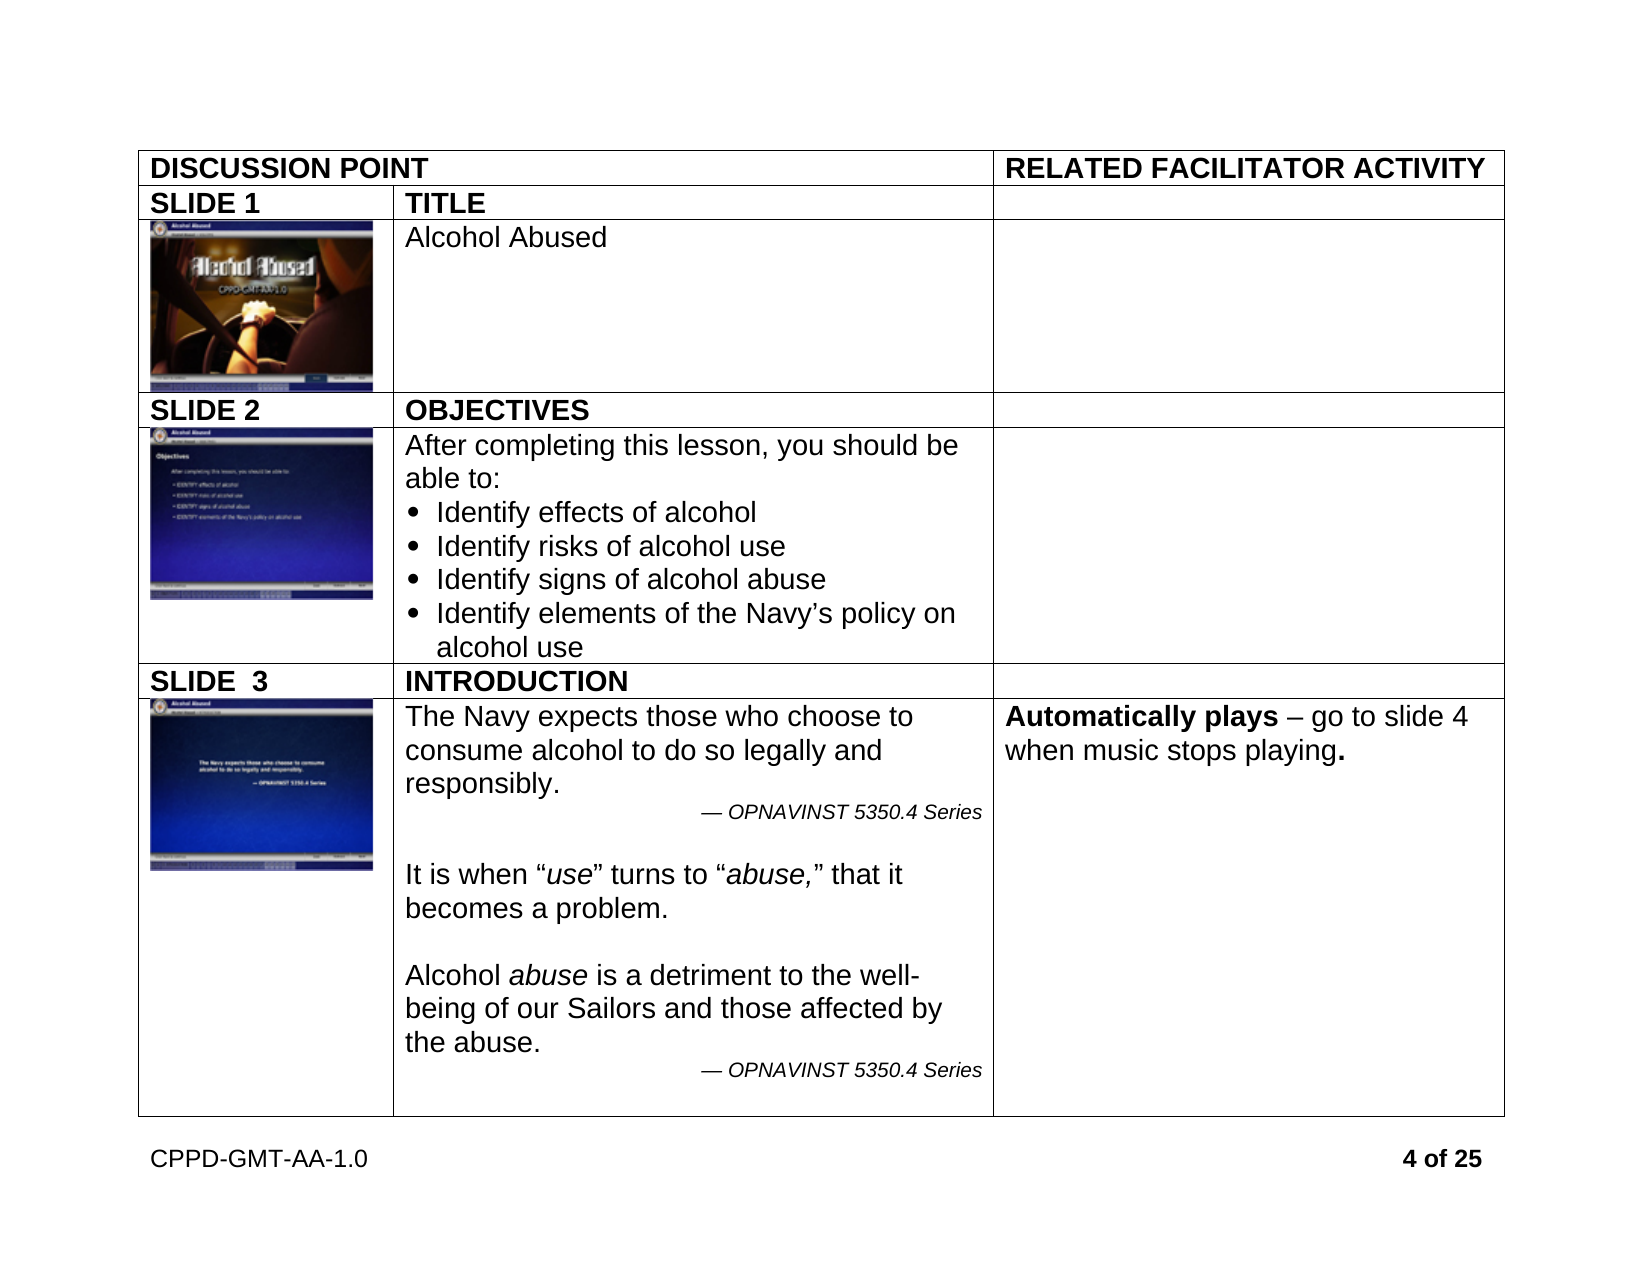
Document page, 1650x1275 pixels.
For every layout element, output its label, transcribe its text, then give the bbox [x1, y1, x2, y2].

table_cell INTRODUCTION [394, 664, 993, 698]
table_cell [994, 220, 1504, 392]
table_cell SLIDE 3, CONT. [139, 699, 393, 1116]
table_cell [139, 428, 393, 663]
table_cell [994, 699, 1504, 1116]
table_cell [394, 699, 993, 1116]
table_cell OBJECTIVES [394, 393, 993, 427]
table_cell TITLE [394, 186, 993, 219]
table_cell After completing this lesson, you should be able to: Identify effects of alcohol Identify risks of alcohol use Identify signs of alcohol abuse Identify elements of the Navy’s policy on alcohol use [394, 428, 993, 663]
picture [150, 698, 374, 871]
table_cell [994, 664, 1504, 698]
table_header RELATED FACILITATOR ACTIVITY [994, 151, 1504, 184]
table_cell [139, 220, 150, 392]
table_cell [994, 186, 1504, 219]
table_cell SLIDE 1 [139, 186, 393, 219]
table_cell [994, 428, 1504, 663]
table_cell SLIDE 2 [139, 393, 393, 427]
table_header DISCUSSION POINT [139, 151, 993, 184]
table_cell Alcohol Abused [394, 220, 993, 392]
picture [150, 427, 374, 600]
table_cell [994, 393, 1504, 427]
table_cell [374, 220, 393, 392]
picture [150, 220, 374, 392]
table_cell SLIDE 3 [139, 664, 393, 698]
